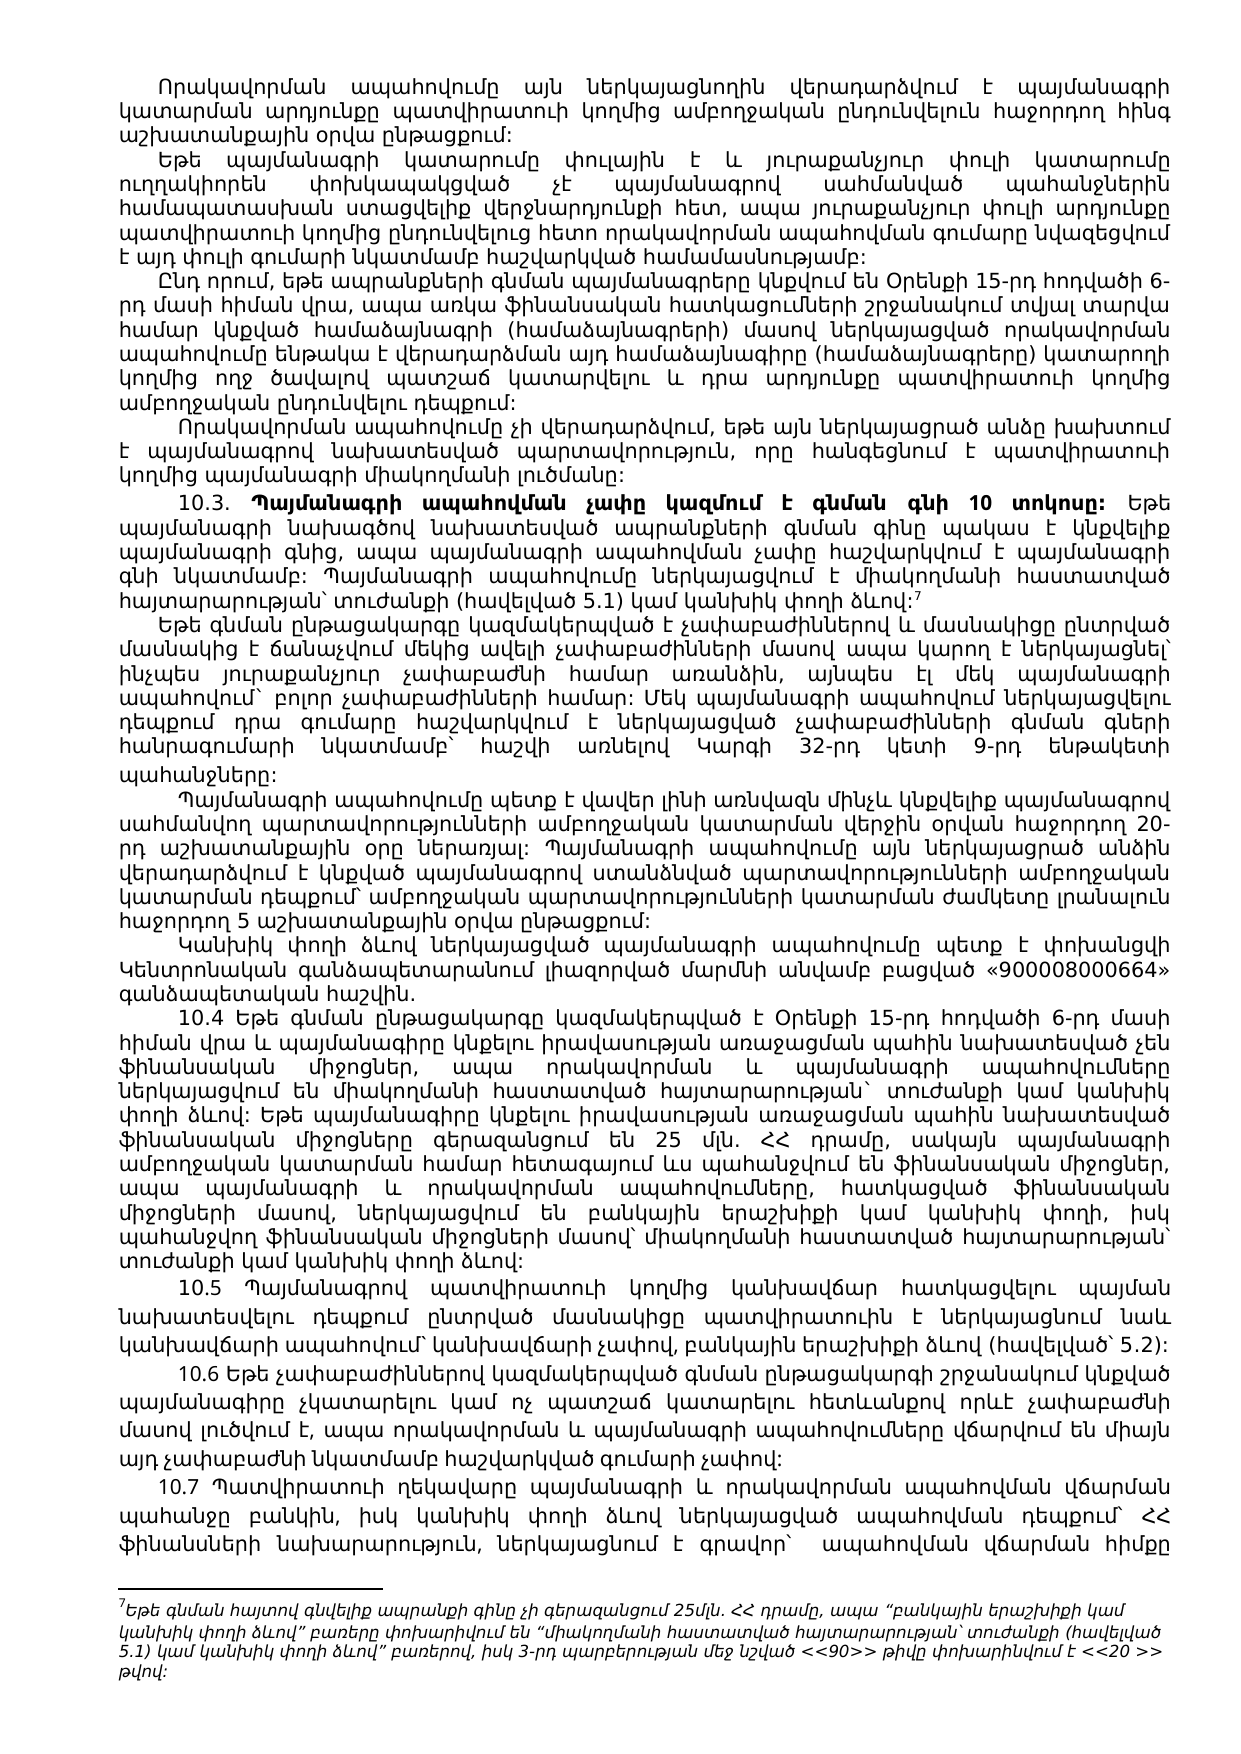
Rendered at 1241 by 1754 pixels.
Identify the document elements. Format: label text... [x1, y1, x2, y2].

text 10.3. Պայմանագրի ապահովման չափը կազմում է գնման գնի 10 տոկոսը: Եթե պայմանագրի նախագծով նախատեսված ապրանքների գնման գինը պակաս է կնքվելիք պայմանագրի գնից, ապա պայմանագրի ապահովման չափը հաշվարկվում է պայմանագրի գնի նկատմամբ: Պայմանագրի ապահովումը ներկայացվում է միակողմանի հաստատված հայտարարության՝ տուժանքի (հավելված 5.1) կամ կանխիկ փողի ձևով: [118, 488, 1171, 613]
text Կանխիկ փողի ձևով ներկայացված պայմանագրի ապահովումը պետք է փոխանցվի Կենտրոնական գանձապետարանում լիազորված մարմնի անվամբ բացված «900008000664» գանձապետական հաշվին. [118, 933, 1171, 1006]
text 10.6 Եթե չափաբաժիններով կազմակերպված գնման ընթացակարգի շրջանակում կնքված պայմանագիրը չկատարելու կամ ոչ պատշաճ կատարելու հետևանքով որևէ չափաբաժնի մասով լուծվում է, ապա որակավորման և պայմանագրի ապահովումները վճարվում են միայն այդ չափաբաժնի նկատմամբ հաշվարկված գումարի չափով: [118, 1359, 1171, 1472]
text 10.4 Եթե գնման ընթացակարգը կազմակերպված է Օրենքի 15-րդ հոդվածի 6-րդ մասի հիման վրա և պայմանագիրը կնքելու իրավասության առաջացման պահին նախատեսված չեն ֆինանսական միջոցներ, ապա որակավորման և պայմանագրի ապահովումները ներկայացվում են միակողմանի հաստատված հայտարարության` տուժանքի կամ կանխիկ փողի ձևով: Եթե պայմանագիրը կնքելու իրավասության առաջացման պահին նախատեսված ֆինանսական միջոցները գերազանցում են 25 մլն. ՀՀ դրամը, սակայն պայմանագրի ամբողջական կատարման համար հետագայում ևս պահանջվում են ֆինանսական միջոցներ, ապա պայմանագրի և որակավորման ապահովումները, հատկացված ֆինանսական միջոցների մասով, ներկայացվում են բանկային երաշխիքի կամ կանխիկ փողի, իսկ պահանջվող ֆինանսական միջոցների մասով՝ միակողմանի հաստատված հայտարարության՝ տուժանքի կամ կանխիկ փողի ձևով: [118, 1006, 1171, 1273]
text Ընդ որում, եթե ապրանքների գնման պայմանագրերը կնքվում են Օրենքի 15-րդ հոդվածի 6-րդ մասի հիման վրա, ապա առկա ֆինանսական հատկացումների շրջանակում տվյալ տարվա համար կնքված համաձայնագրի (համաձայնագրերի) մասով ներկայացված որակավորման ապահովումը ենթակա է վերադարձման այդ համաձայնագիրը (համաձայնագրերը) կատարողի կողմից ողջ ծավալով պատշաճ կատարվելու և դրա արդյունքը պատվիրատուի կողմից ամբողջական ընդունվելու դեպքում: [118, 269, 1171, 415]
text 10.5 Պայմանագրով պատվիրատուի կողմից կանխավճար հատկացվելու պայման նախատեսվելու դեպքում ընտրված մասնակիցը պատվիրատուին է ներկայացնում նաև կանխավճարի ապահովում` կանխավճարի չափով, բանկային երաշխիքի ձևով (հավելված՝ 5․2): [118, 1273, 1171, 1359]
text Որակավորման ապահովումը այն ներկայացնողին վերադարձվում է պայմանագրի կատարման արդյունքը պատվիրատուի կողմից ամբողջական ընդունվելուն հաջորդող հինգ աշխատանքային օրվա ընթացքում: [118, 75, 1171, 148]
text Պայմանագրի ապահովումը պետք է վավեր լինի առնվազն մինչև կնքվելիք պայմանագրով սահմանվող պարտավորությունների ամբողջական կատարման վերջին օրվան հաջորդող 20-րդ աշխատանքային օրը ներառյալ: Պայմանագրի ապահովումը այն ներկայացրած անձին վերադարձվում է կնքված պայմանագրով ստանձնված պարտավորությունների ամբողջական կատարման դեպքում՝ ամբողջական պարտավորությունների կատարման ժամկետը լրանալուն հաջորդող 5 աշխատանքային օրվա ընթացքում: [118, 788, 1171, 933]
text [118, 1472, 1171, 1558]
text Եթե պայմանագրի կատարումը փուլային է և յուրաքանչյուր փուլի կատարումը ուղղակիորեն փոխկապակցված չէ պայմանագրով սահմանված պահանջներին համապատասխան ստացվելիք վերջնարդյունքի հետ, ապա յուրաքանչյուր փուլի արդյունքը պատվիրատուի կողմից ընդունվելուց հետո որակավորման ապահովման գումարը նվազեցվում է այդ փուլի գումարի նկատմամբ հաշվարկված համամասնությամբ: [118, 148, 1171, 269]
text Որակավորման ապահովումը չի վերադարձվում, եթե այն ներկայացրած անձը խախտում է պայմանագրով նախատեսված պարտավորություն, որը հանգեցնում է պատվիրատուի կողմից պայմանագրի միակողմանի լուծմանը: [118, 415, 1171, 488]
text Եթե գնման ընթացակարգը կազմակերպված է չափաբաժիններով և մասնակիցը ընտրված մասնակից է ճանաչվում մեկից ավելի չափաբաժինների մասով ապա կարող է ներկայացնել՝ ինչպես յուրաքանչյուր չափաբաժնի համար առանձին, այնպես էլ մեկ պայմանագրի ապահովում` բոլոր չափաբաժինների համար: Մեկ պայմանագրի ապահովում ներկայացվելու դեպքում դրա գումարը հաշվարկվում է ներկայացված չափաբաժինների գնման գների հանրագումարի նկատմամբ՝ հաշվի առնելով Կարգի 32-րդ կետի 9-րդ ենթակետի պահանջները: [118, 613, 1171, 788]
